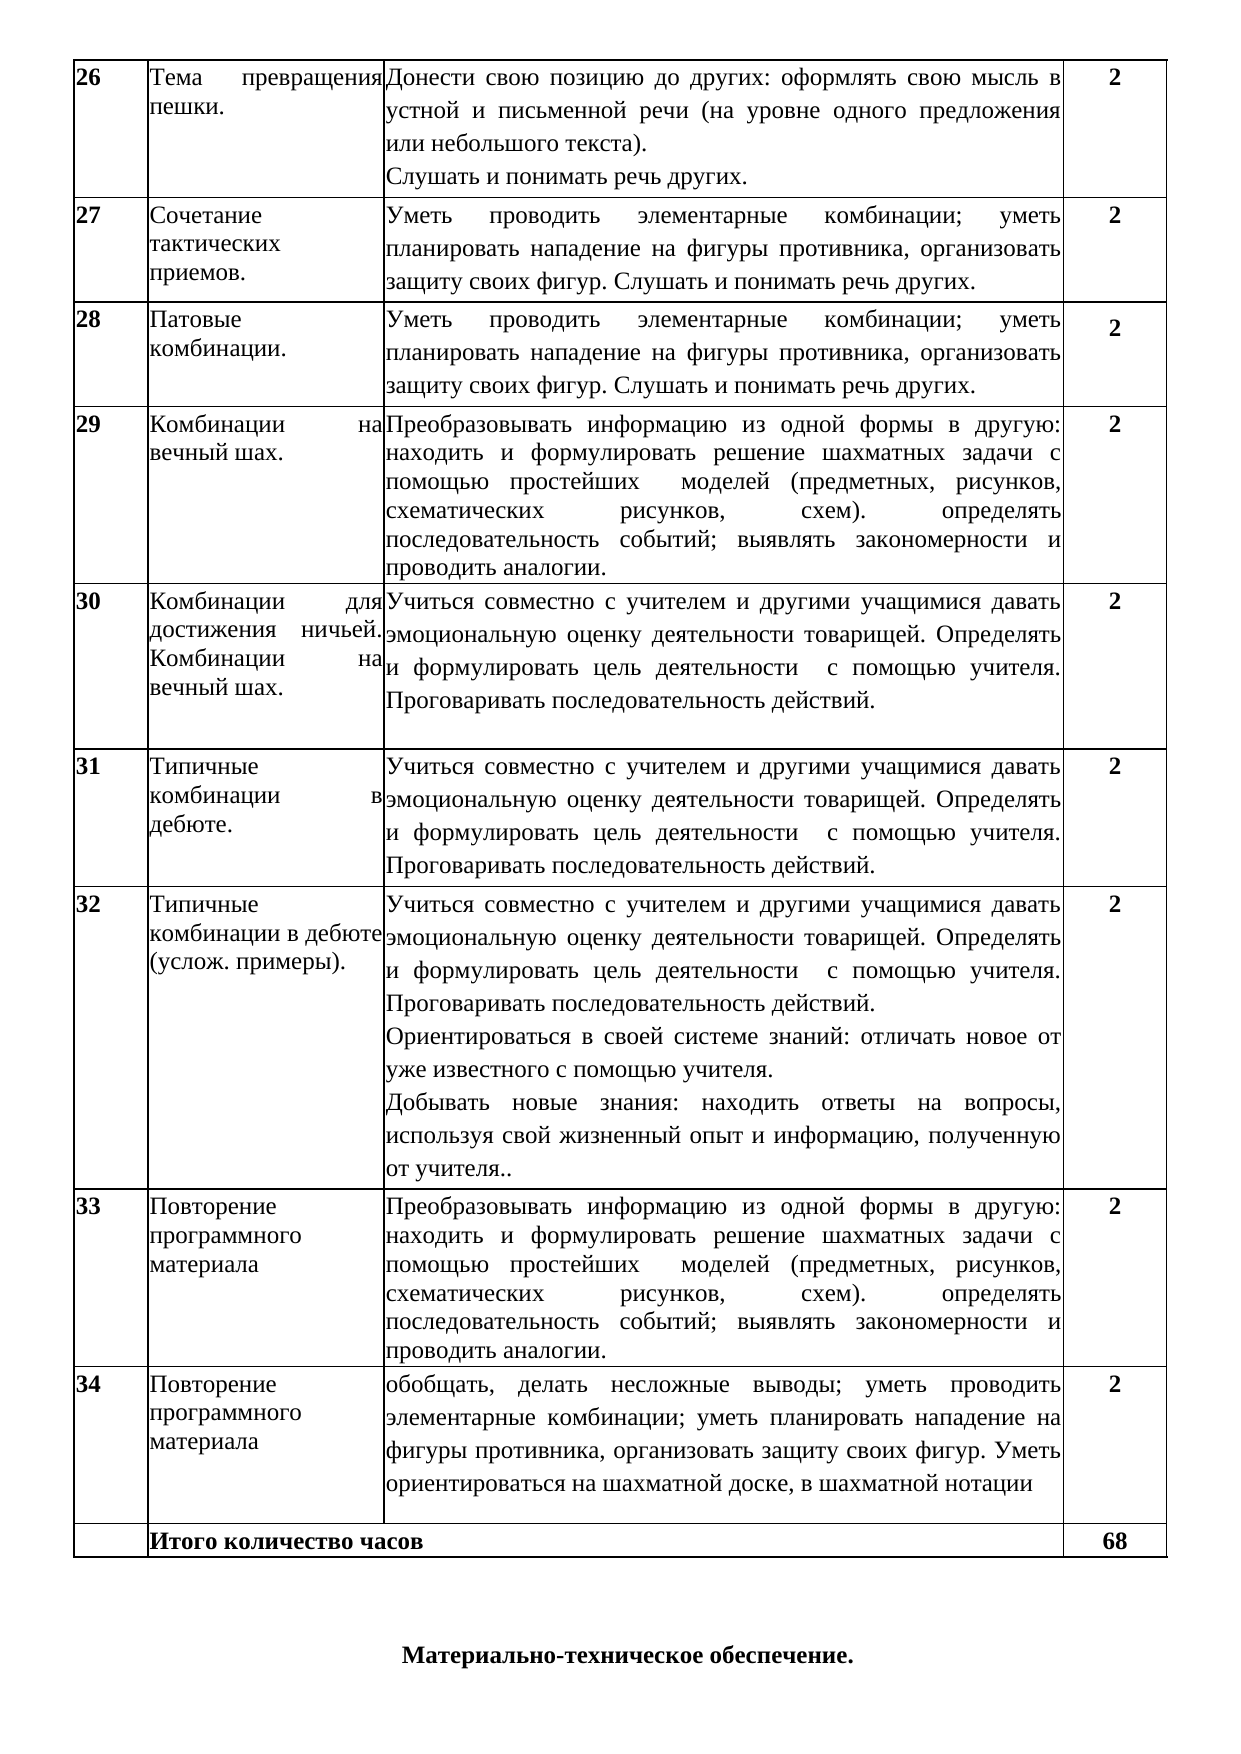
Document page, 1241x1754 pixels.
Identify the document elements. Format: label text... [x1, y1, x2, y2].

table_cell 32 [75, 887, 147, 1188]
table_cell Комбинации на вечный шах. [149, 407, 383, 583]
table_cell 2 [1064, 1190, 1166, 1366]
table_cell Учиться совместно с учителем и другими учащимися давать эмоциональную оценку деятельности товарищей. Определять и формулировать цель деятельности с помощью учителя. Проговаривать последовательность действий. Ориентироваться в своей системе знаний: отличать новое от уже известного с помощью учителя. Добывать новые знания: находить ответы на вопросы, используя свой жизненный опыт и информацию, полученную от учителя.. [385, 887, 1063, 1188]
table_cell 2 [1064, 407, 1166, 583]
table_cell 2 [1064, 303, 1166, 406]
table_cell Типичные комбинации в дебюте (услож. примеры). [149, 887, 383, 1188]
table_cell 31 [75, 750, 147, 886]
table_cell 2 [1064, 198, 1166, 301]
table_cell Повторение программного материала [149, 1367, 383, 1523]
table_cell Учиться совместно с учителем и другими учащимися давать эмоциональную оценку деятельности товарищей. Определять и формулировать цель деятельности с помощью учителя. Проговаривать последовательность действий. [385, 750, 1063, 886]
table_cell Комбинации для достижения ничьей. Комбинации на вечный шах. [149, 672, 383, 748]
text Материально-техническое обеспечение. [103, 1640, 1152, 1669]
table_cell обобщать, делать несложные выводы; уметь проводить элементарные комбинации; уметь планировать нападение на фигуры противника, организовать защиту своих фигур. Уметь ориентироваться на шахматной доске, в шахматной нотации [385, 1367, 1063, 1523]
table_cell 2 [1064, 61, 1166, 197]
table_cell Итого количество часов [149, 1524, 1063, 1556]
table_cell Патовые комбинации. [149, 303, 383, 406]
table_cell 2 [1064, 1367, 1166, 1523]
table_cell Сочетание тактических приемов. [149, 198, 383, 301]
table_cell Донести свою позицию до других: оформлять свою мысль в устной и письменной речи (на уровне одного предложения или небольшого текста). Слушать и понимать речь других. [385, 61, 1063, 197]
table_cell 34 [75, 1367, 147, 1523]
table_cell Учиться совместно с учителем и другими учащимися давать эмоциональную оценку деятельности товарищей. Определять и формулировать цель деятельности с помощью учителя. Проговаривать последовательность действий. [385, 584, 1063, 748]
table_cell 26 [75, 61, 147, 197]
table_cell Тема превращения пешки. [149, 61, 383, 197]
table_cell 68 [1064, 1524, 1166, 1556]
table_cell Типичные комбинации в дебюте. [149, 750, 383, 886]
table_cell [75, 1524, 147, 1556]
table_cell 2 [1064, 584, 1166, 748]
table_cell 30 [75, 584, 147, 748]
table_cell Повторение программного материала [149, 1190, 383, 1366]
table_cell 2 [1064, 750, 1166, 886]
table_cell 29 [75, 407, 147, 583]
table_cell 27 [75, 198, 147, 301]
table_cell 2 [1064, 887, 1166, 1188]
table_cell 33 [75, 1190, 147, 1366]
table_cell 28 [75, 303, 147, 406]
